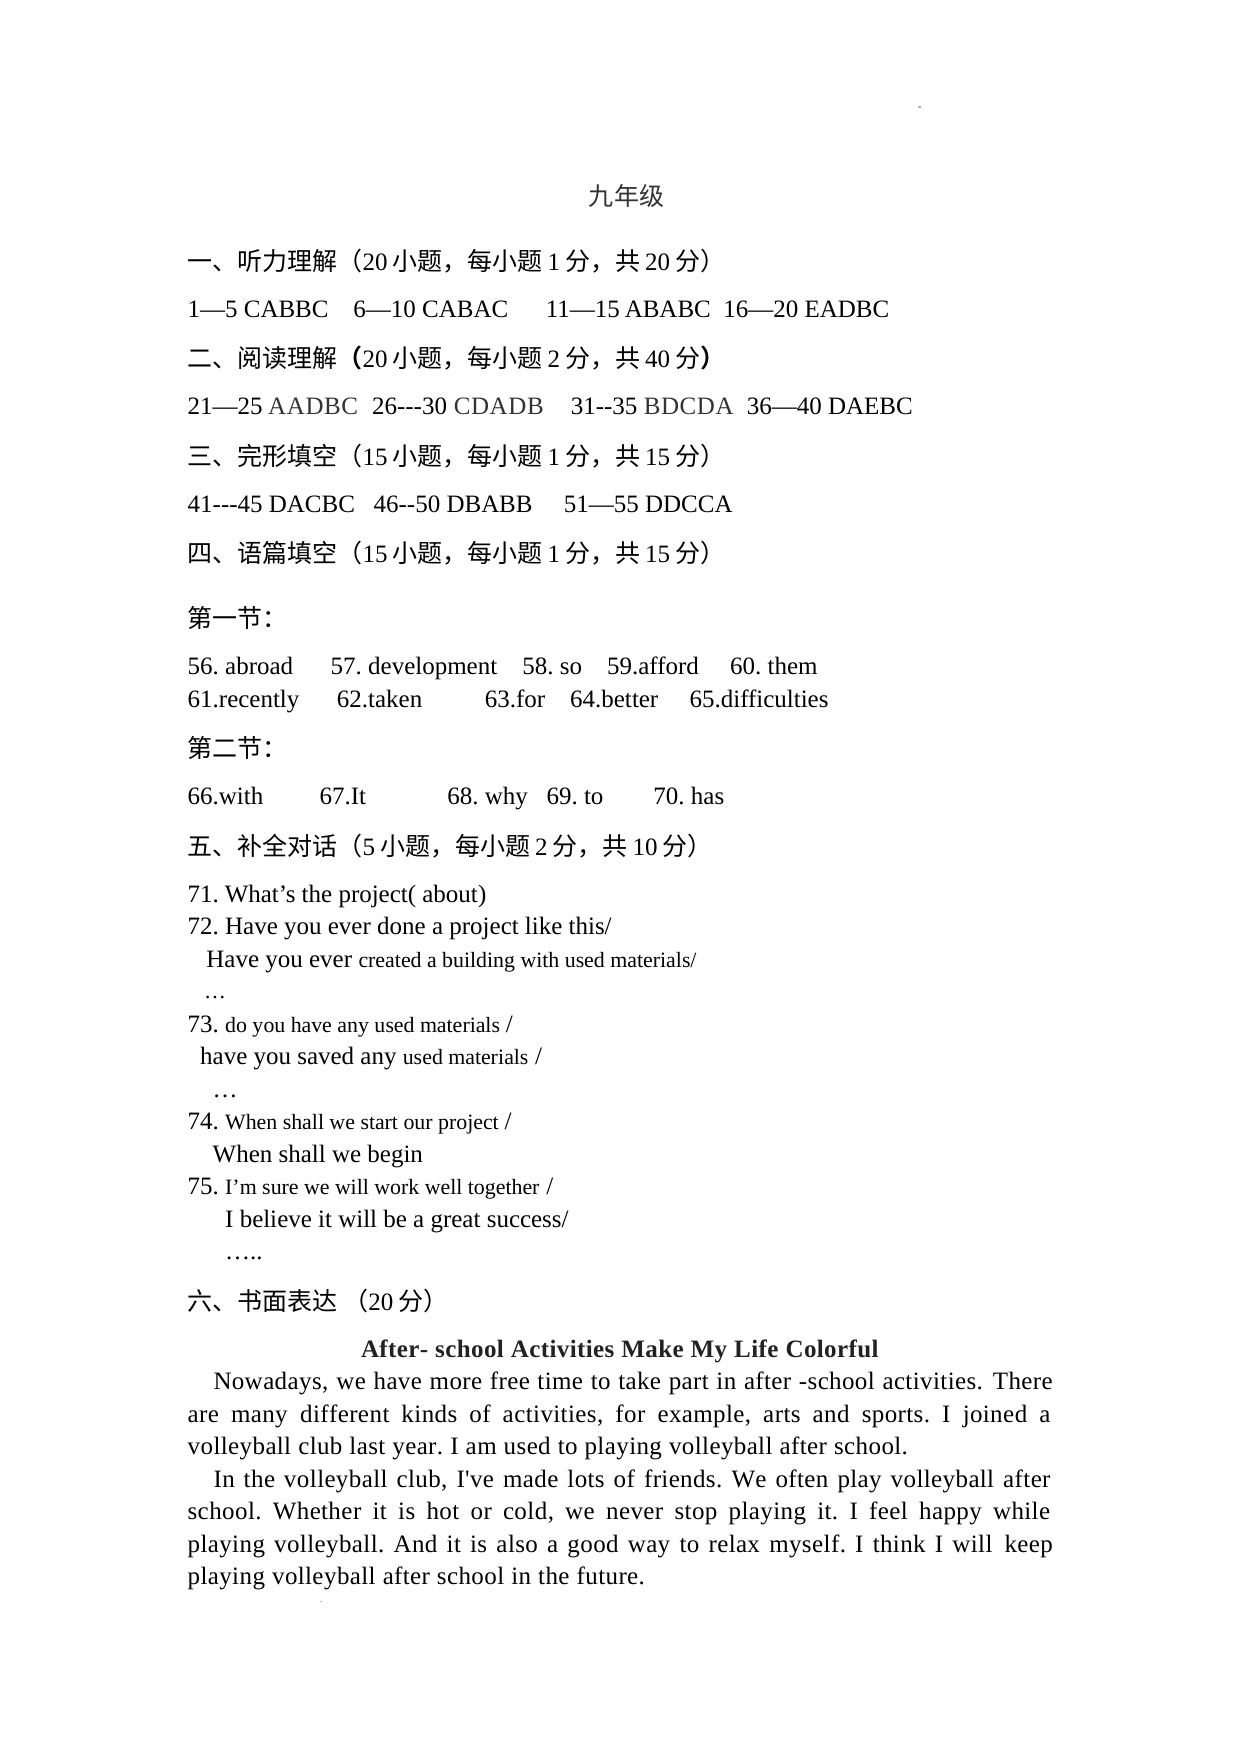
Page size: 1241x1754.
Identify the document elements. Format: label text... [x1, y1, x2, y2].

text 六、书面表达 （20分） [187, 1267, 1053, 1332]
text 第二节： [187, 714, 1053, 779]
text 41---45 DACBC 46--50 DBABB 51—55 DDCCA [187, 487, 1053, 519]
text 21—25 AADBC 26---30 CDADB 31--35 BDCDA 36—40 DAEBC [187, 389, 1053, 422]
text ….. [187, 1234, 1053, 1267]
text 1—5 CABBC 6—10 CABAC 11—15 ABABC 16—20 EADBC [187, 292, 1053, 324]
text 73. do you have any used materials / [187, 1007, 1053, 1039]
text 71. What’s the project( about) [187, 877, 1053, 909]
text … [187, 1072, 1053, 1104]
text 61.recently 62.taken 63.for 64.better 65.difficulties [187, 682, 1053, 714]
text 72. Have you ever done a project like this/ [187, 909, 1053, 942]
text When shall we begin [187, 1137, 1053, 1169]
text 74. When shall we start our project / [187, 1104, 1053, 1137]
text 第一节： [187, 584, 1053, 649]
text have you saved any used materials / [187, 1039, 1053, 1072]
text 75. I’m sure we will work well together / [187, 1169, 1053, 1202]
text 66.with 67.It 68. why 69. to 70. has [187, 779, 1053, 812]
text Nowadays, we have more free time to take part in after -school activities. There are many different kinds of activities, for example, arts and sports. I joined a volleyball club last year. I am used to playing volleyball after school. [187, 1364, 1053, 1462]
text 二、阅读理解（20小题，每小题2分，共40分） [187, 324, 1053, 389]
text … [187, 974, 1053, 1007]
text In the volleyball club, I've made lots of friends. We often play volleyball after school. Whether it is hot or cold, we never stop playing it. I feel happy while playing volleyball. And it is also a good way to relax myself. I think I will keep playing volleyball after school in the future. [187, 1462, 1053, 1592]
text 九年级 [187, 162, 1053, 227]
text 四、语篇填空（15小题，每小题1分，共15分） [187, 519, 1053, 584]
text Have you ever created a building with used materials/ [187, 942, 1053, 974]
text I believe it will be a great success/ [187, 1202, 1053, 1234]
text 五、补全对话（5小题，每小题2分，共10分） [187, 812, 1053, 877]
text After- school Activities Make My Life Colorful [187, 1332, 1053, 1364]
list 完形填空（15小题，每小题1分，共15分） [187, 422, 1053, 487]
text 56. abroad 57. development 58. so 59.afford 60. them [187, 649, 1053, 682]
text 一、听力理解（20小题，每小题1分，共20分） [187, 227, 1053, 292]
